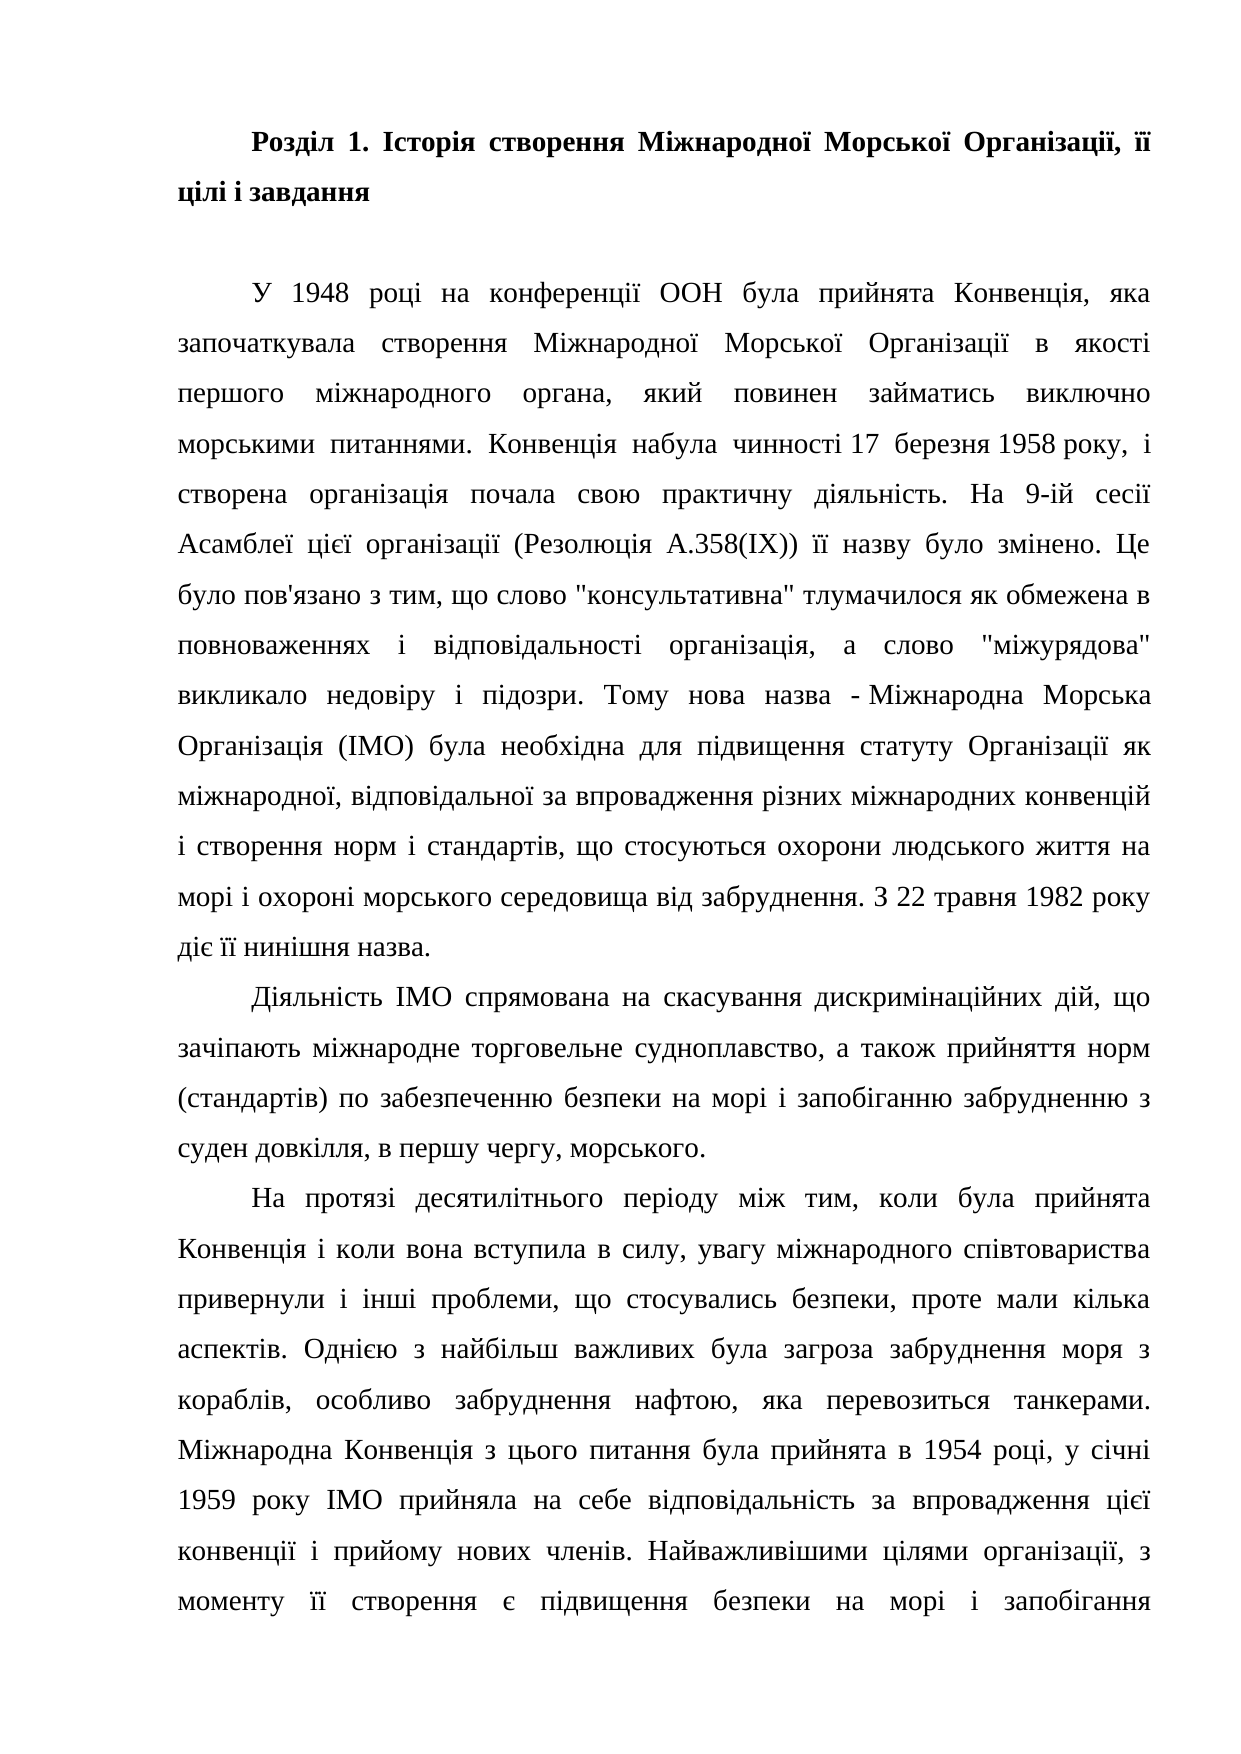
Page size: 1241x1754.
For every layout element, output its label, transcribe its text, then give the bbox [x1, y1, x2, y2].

text Діяльність ІМО спрямована на скасування дискримінаційних дій, що зачіпають міжнародне торговельне судноплавство, а також прийняття норм (стандартів) по забезпеченню безпеки на морі і запобіганню забрудненню з суден довкілля, в першу чергу, морського. [177, 979, 1152, 1164]
text У 1948 році на конференції ООН була прийнята Конвенція, яка започаткувала створення Міжнародної Морської Організації в якості першого міжнародного органа, який повинен займатись виключно морськими питаннями. Конвенція набула чинності 17 березня 1958 року, і створена організація почала свою практичну діяльність. На 9-ій сесії Асамблеї цієї організації (Резолюція A.358(IX)) її назву було змінено. Це було пов'язано з тим, що слово "консультативна" тлумачилося як обмежена в повноваженнях і відповідальності організація, а слово "міжурядова" викликало недовіру і підозри. Тому нова назва - Міжнародна Морська Організація (ІМО) була необхідна для підвищення статуту Організації як міжнародної, відповідальної за впровадження різних міжнародних конвенцій і створення норм і стандартів, що стосуються охорони людського життя на морі і охороні морського середовища від забруднення. З 22 травня 1982 року діє її нинішня назва. [177, 275, 1152, 963]
text Розділ 1. Історія створення Міжнародної Морської Організації, її цілі і завдання [177, 124, 1152, 208]
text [177, 1181, 1152, 1617]
